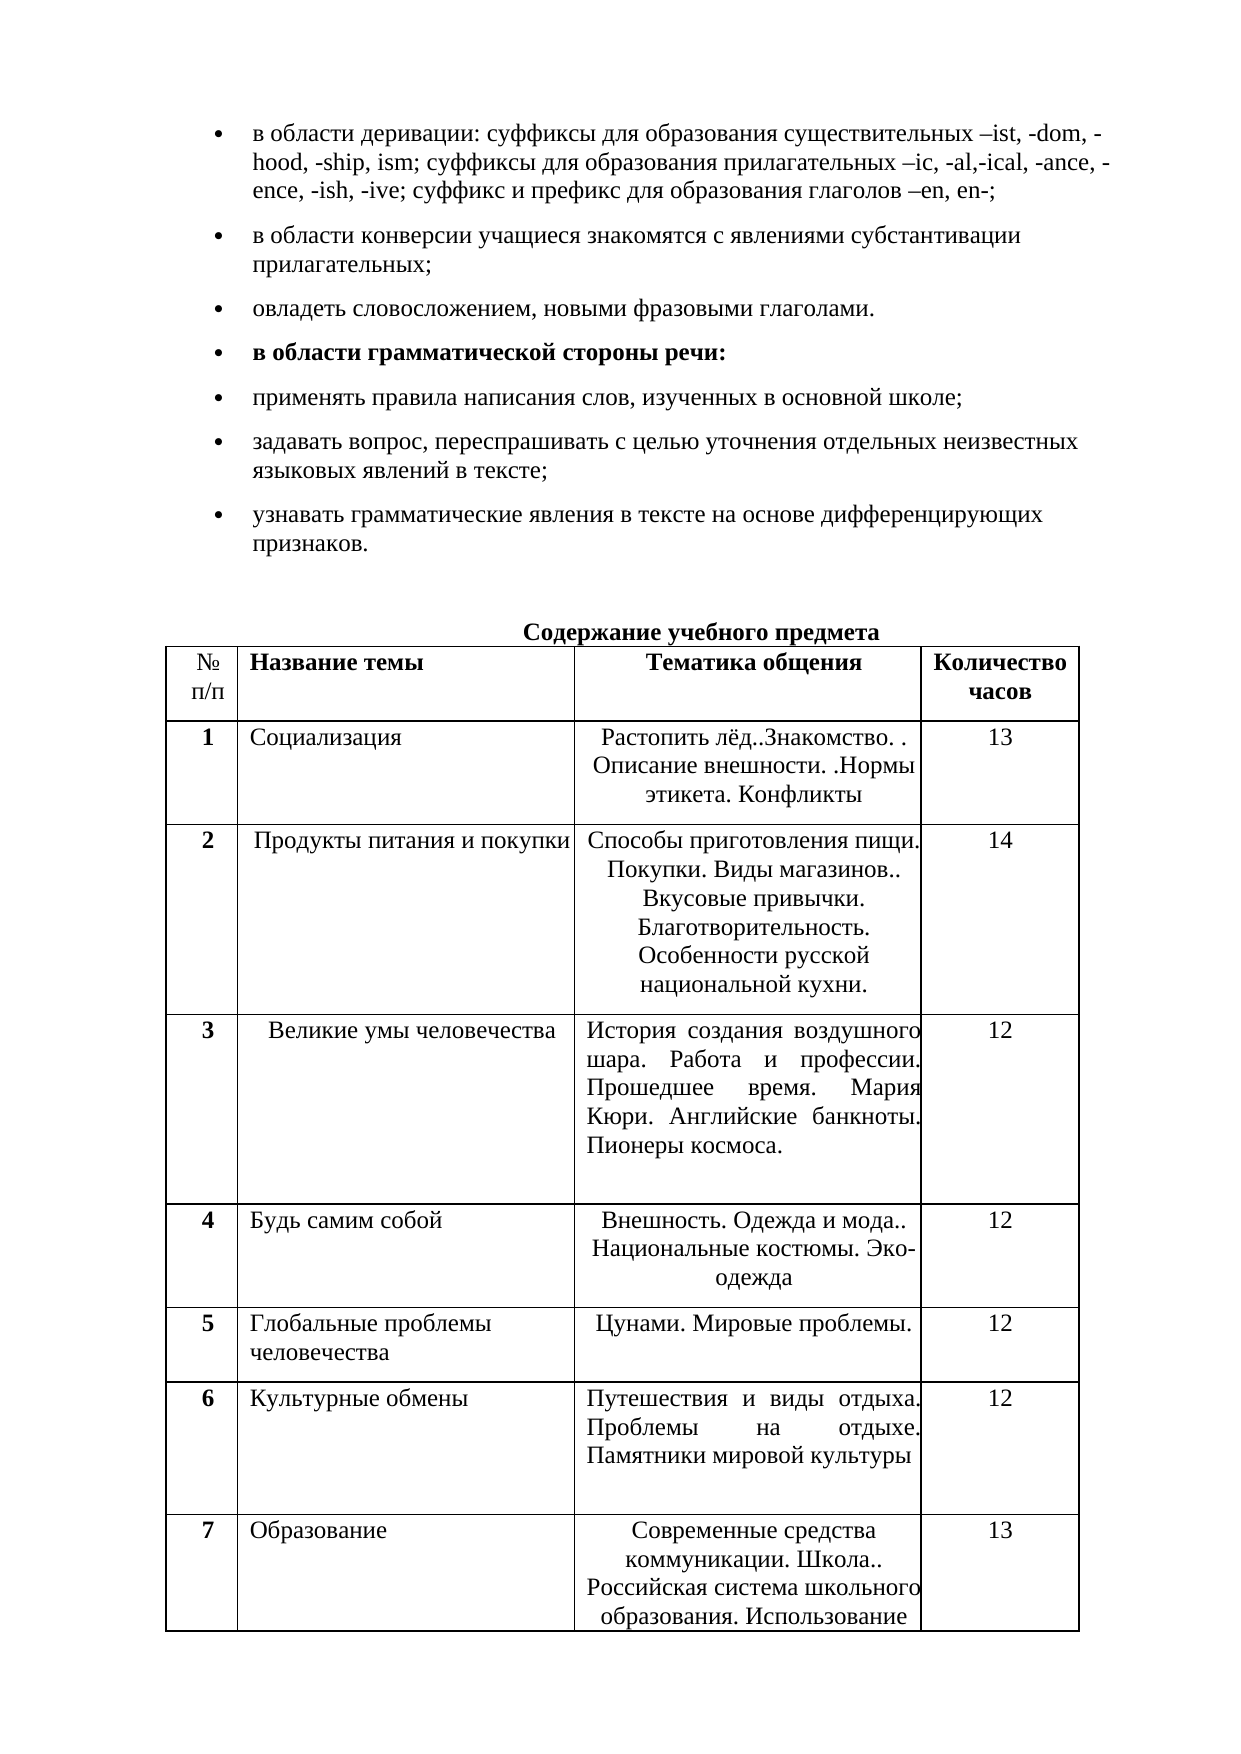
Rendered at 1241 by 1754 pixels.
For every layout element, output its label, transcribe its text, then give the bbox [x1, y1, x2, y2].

table_cell 4 [167, 1205, 237, 1307]
table_cell Социализация [238, 722, 574, 824]
table_header Количество часов [922, 647, 1078, 720]
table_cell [575, 1515, 920, 1630]
table_cell 1 [167, 722, 237, 824]
table_cell 12 [922, 1205, 1078, 1307]
table_cell 12 [922, 1383, 1078, 1513]
list узнавать грамматические явления в тексте на основе дифференцирующих признаков. [215, 499, 1152, 557]
table_cell 6 [167, 1383, 237, 1513]
table_cell 13 [922, 1515, 1078, 1630]
list в области конверсии учащиеся знакомятся с явлениями субстантивации прилагательных; [215, 220, 1152, 277]
table_cell 3 [167, 1015, 237, 1203]
table_cell Внешность. Одежда и мода.. Национальные костюмы. Эко-одежда [575, 1205, 920, 1307]
list овладеть словосложением, новыми фразовыми глаголами. [215, 293, 1152, 322]
table_cell История создания воздушного шара. Работа и профессии. Прошедшее время. Мария Кюри. Английские банкноты. Пионеры космоса. [575, 1015, 920, 1203]
table_cell 12 [922, 1015, 1078, 1203]
table_cell Способы приготовления пищи. Покупки. Виды магазинов.. Вкусовые привычки. Благотворительность. Особенности русской национальной кухни. [575, 825, 920, 1013]
table_cell Цунами. Мировые проблемы. [575, 1308, 920, 1381]
table_cell 7 [167, 1515, 237, 1630]
table_cell Будь самим собой [238, 1205, 574, 1307]
table_cell 13 [922, 722, 1078, 824]
text Содержание учебного предмета [177, 617, 1152, 646]
list в области деривации: суффиксы для образования существительных –ist, -dom, -hood, -ship, ism; суффиксы для образования прилагательных –ic, -al,-ical, -ance, -ence, -ish, -ive; суффикс и префикс для образования глаголов –en, en-; [215, 118, 1152, 204]
table_header Название темы [238, 647, 574, 720]
table_cell Великие умы человечества [238, 1015, 574, 1203]
list в области грамматической стороны речи: [215, 337, 1152, 366]
table_header Тематика общения [575, 647, 920, 720]
table_cell 12 [922, 1308, 1078, 1381]
table_header № п/п [167, 647, 237, 720]
table_cell 14 [922, 825, 1078, 1013]
table_cell Глобальные проблемы человечества [238, 1308, 574, 1381]
table_cell Путешествия и виды отдыха. Проблемы на отдыхе. Памятники мировой культуры [575, 1383, 920, 1513]
table_cell Растопить лёд..Знакомство. . Описание внешности. .Нормы этикета. Конфликты [575, 722, 920, 824]
table_cell Культурные обмены [238, 1383, 574, 1513]
table_cell Продукты питания и покупки [238, 825, 574, 1013]
table_cell 5 [167, 1308, 237, 1381]
table_cell Образование [238, 1515, 574, 1630]
list задавать вопрос, переспрашивать с целью уточнения отдельных неизвестных языковых явлений в тексте; [215, 426, 1152, 484]
table_cell 2 [167, 825, 237, 1013]
list применять правила написания слов, изученных в основной школе; [215, 382, 1152, 411]
